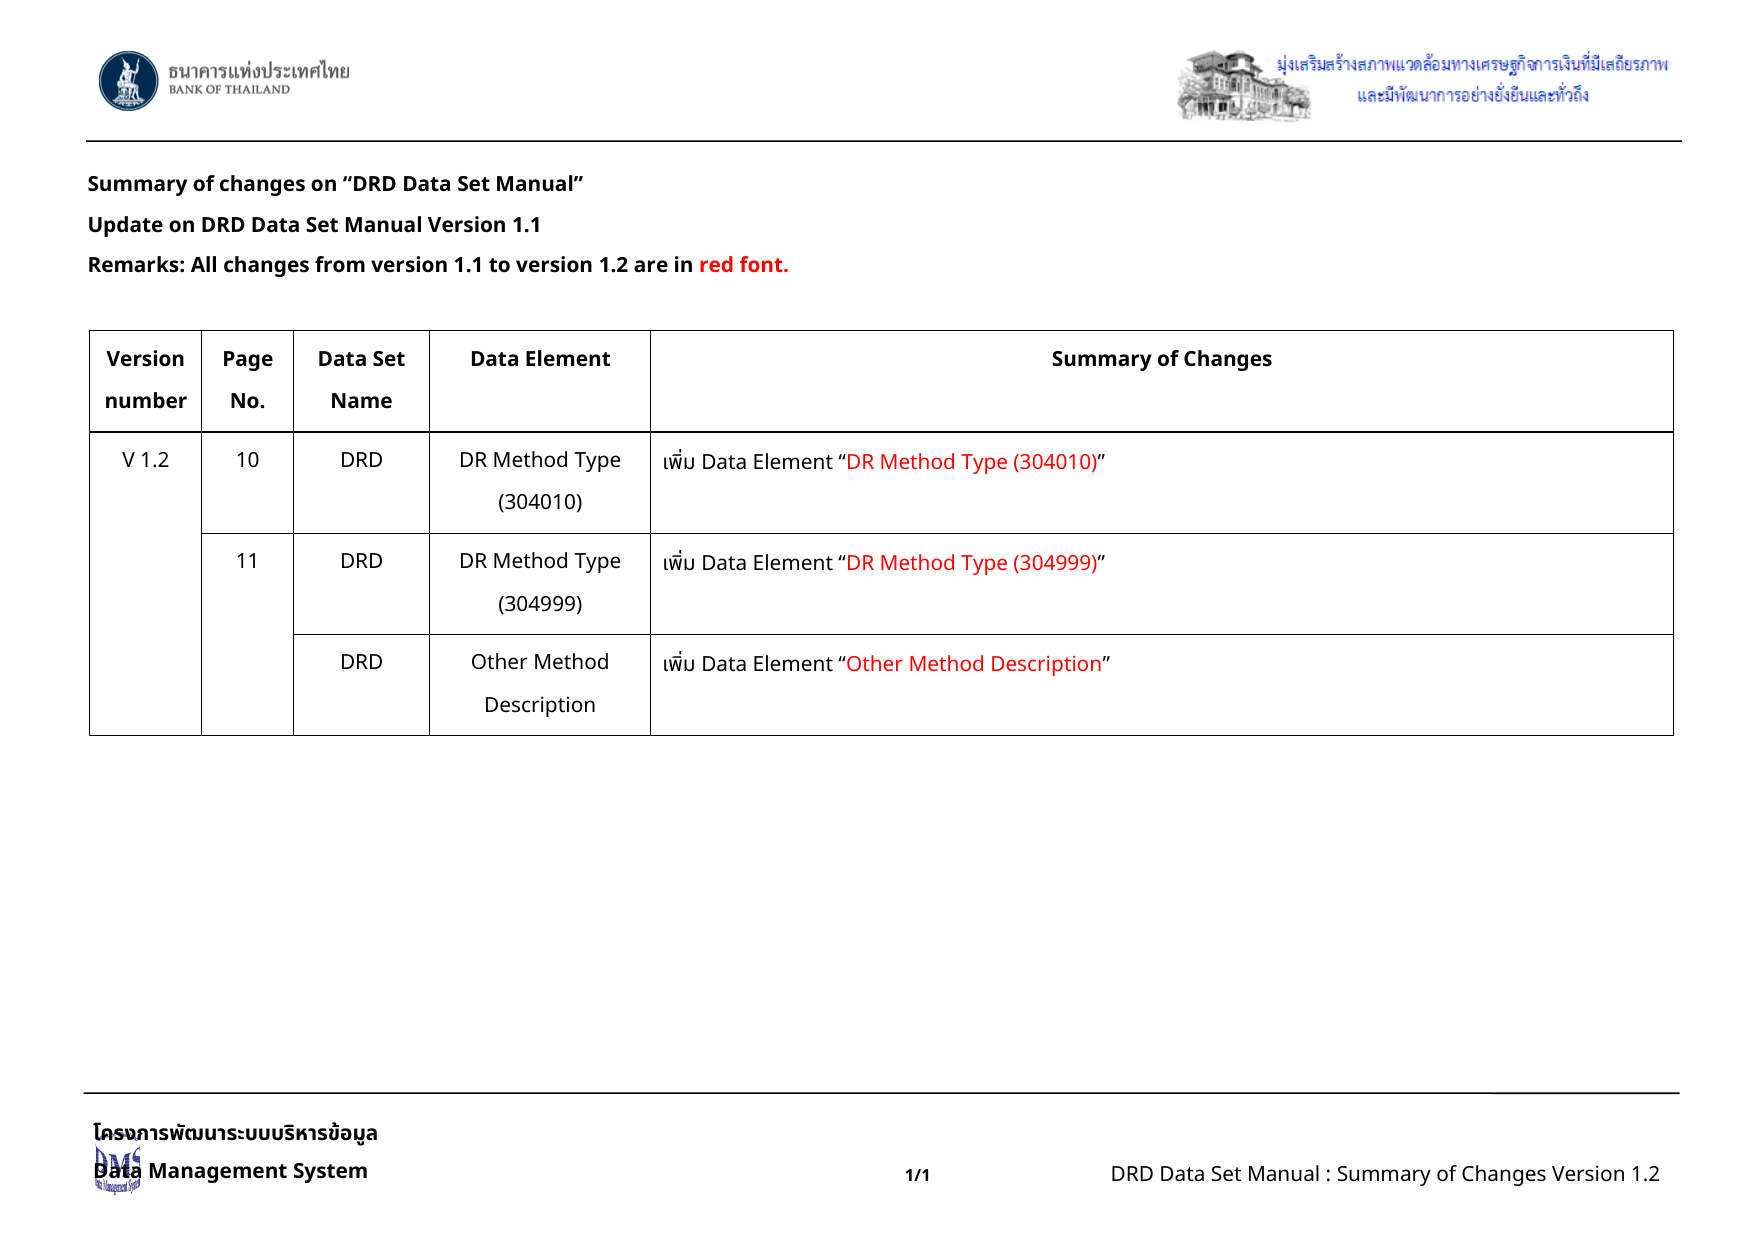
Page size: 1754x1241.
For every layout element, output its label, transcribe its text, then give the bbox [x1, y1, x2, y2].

table_cell DRD [294, 635, 429, 735]
picture [1176, 46, 1672, 125]
table_cell DRD [294, 534, 429, 634]
picture [92, 1128, 144, 1198]
table_header Data Set Name [294, 331, 429, 431]
table_cell DR Method Type (304999) [430, 534, 650, 634]
title Update on DRD Data Set Manual Version 1.1 [87, 210, 1687, 239]
table_cell 11 [202, 534, 293, 735]
table_cell เพิ่ม Data Element “Other Method Description” [651, 635, 1673, 735]
table_header Summary of Changes [651, 331, 1673, 431]
picture [88, 41, 362, 120]
table_cell เพิ่ม Data Element “DR Method Type (304010)” [651, 433, 1673, 533]
table_cell 10 [202, 433, 293, 533]
table_cell เพิ่ม Data Element “DR Method Type (304999)” [651, 534, 1673, 634]
table_cell DRD [294, 433, 429, 533]
table_header Version number [90, 331, 201, 431]
table_cell Other Method Description [430, 635, 650, 735]
table_cell V 1.2 [90, 433, 201, 735]
table_header Data Element [430, 331, 650, 431]
table_header Page No. [202, 331, 293, 431]
table_cell DR Method Type (304010) [430, 433, 650, 533]
text Remarks: All changes from version 1.1 to version 1.2 are in red font. [87, 250, 1687, 279]
title Summary of changes on “DRD Data Set Manual” [87, 169, 1687, 198]
